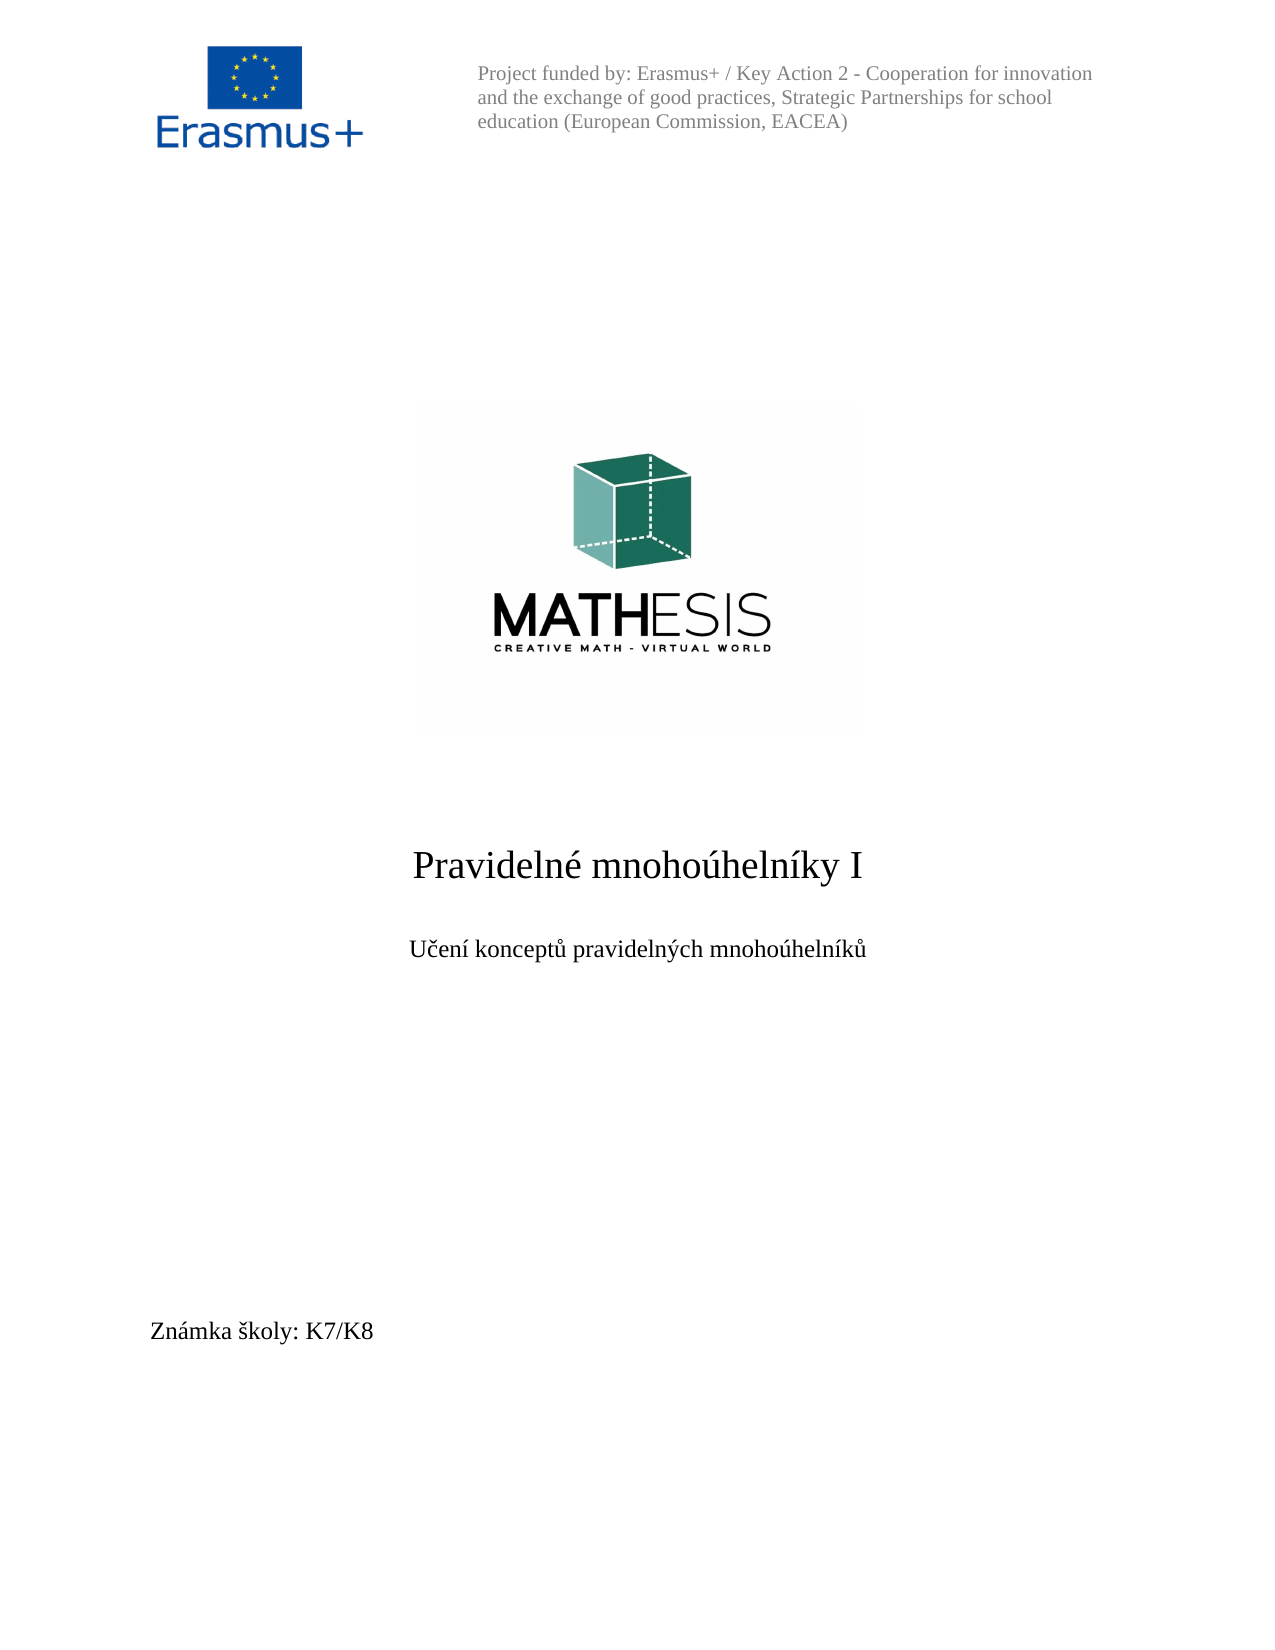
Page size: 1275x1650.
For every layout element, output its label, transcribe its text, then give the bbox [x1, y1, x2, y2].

text Učení konceptů pravidelných mnohoúhelníků [183, 934, 1092, 963]
text Známka školy: K7/K8 [150, 1316, 1125, 1345]
picture [150, 28, 366, 150]
text Pravidelné mnohoúhelníky I [183, 842, 1092, 887]
picture [415, 403, 860, 735]
